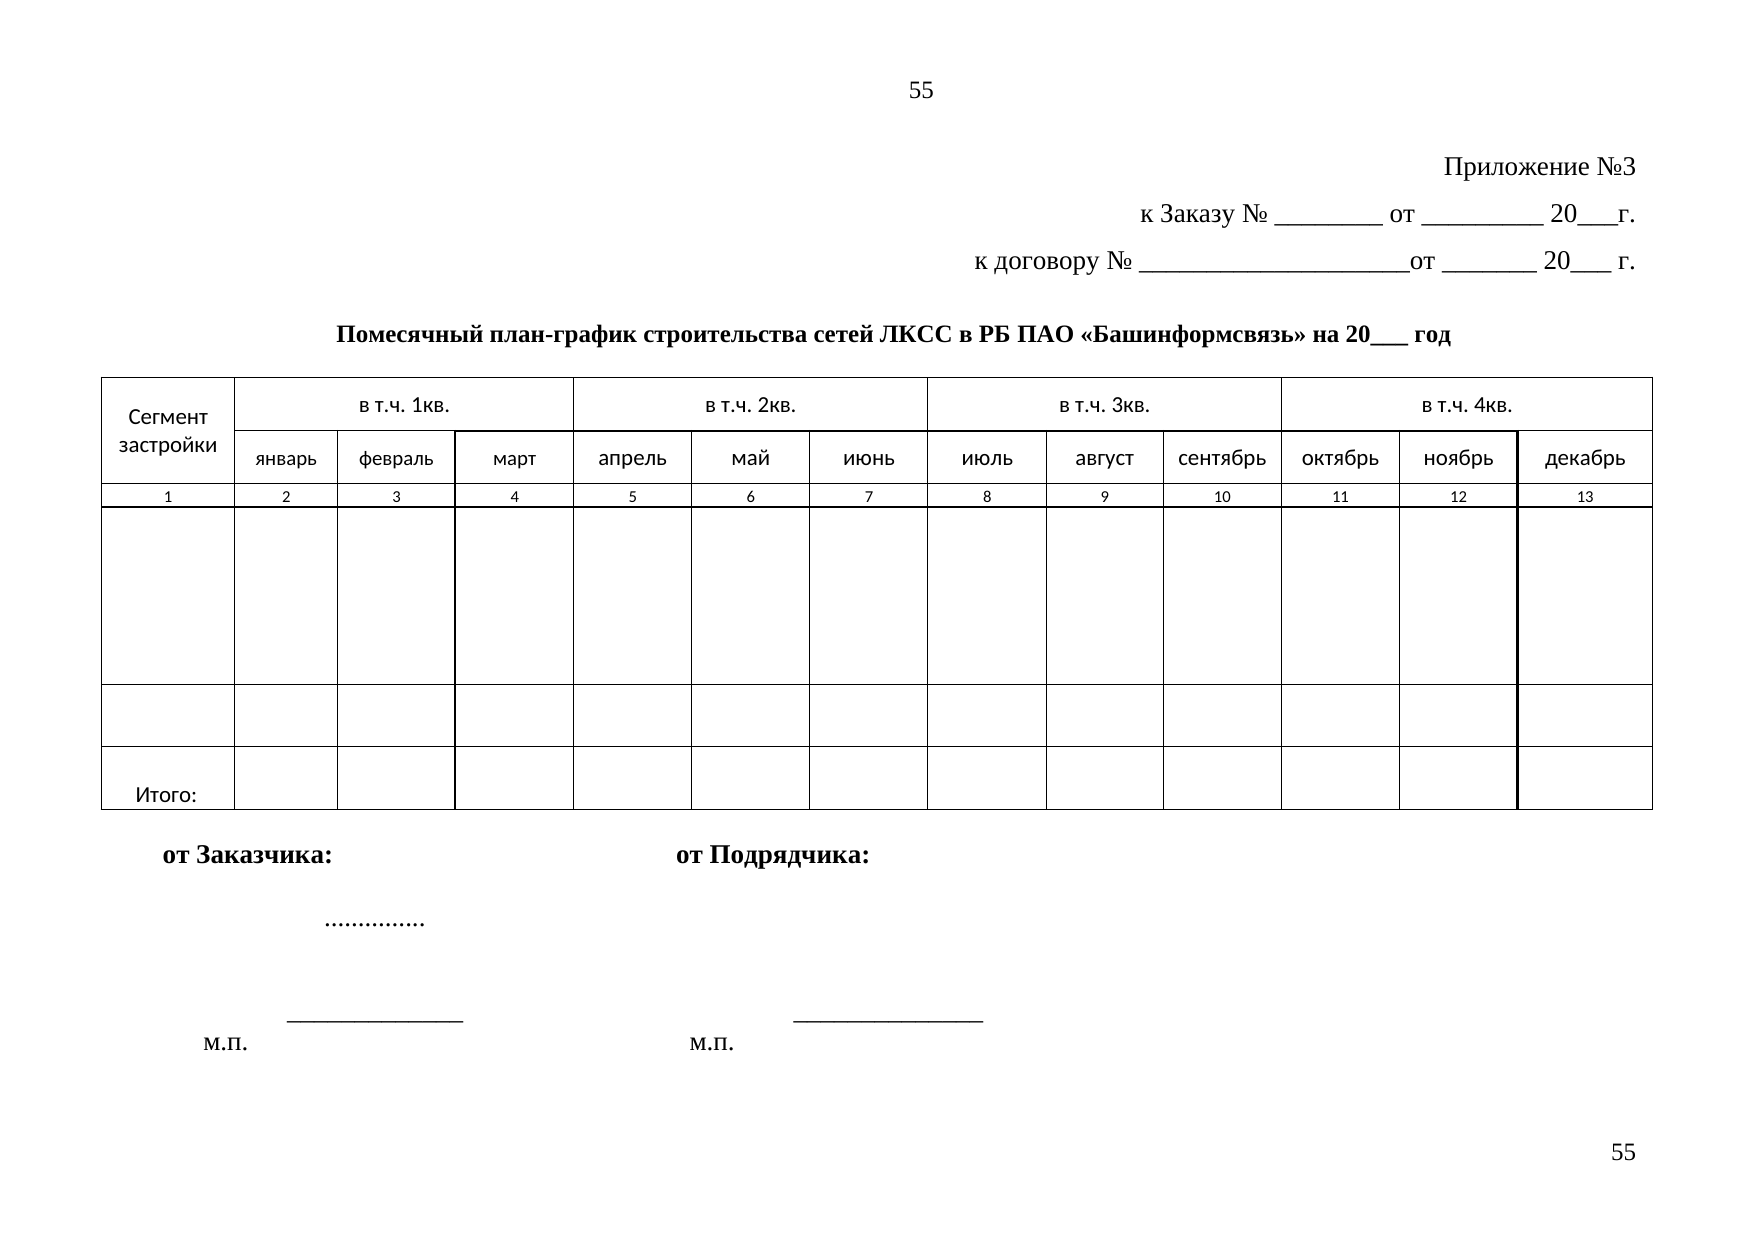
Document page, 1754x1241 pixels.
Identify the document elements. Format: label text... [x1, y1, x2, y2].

table_cell апрель [574, 432, 691, 483]
table_cell август [1047, 432, 1163, 483]
table_cell 12 [1400, 484, 1516, 506]
table_cell [235, 508, 337, 683]
table_cell февраль [338, 431, 454, 483]
table_cell [338, 685, 454, 746]
text к Заказу № ________ от _________ 20___г. [118, 197, 1636, 228]
table_cell 1 [102, 484, 234, 506]
table_cell [692, 685, 809, 746]
table_cell [574, 685, 691, 746]
table_cell [1400, 747, 1516, 808]
table_cell [1519, 685, 1652, 746]
table_cell [1164, 685, 1281, 746]
table_header от Заказчика: [118, 838, 631, 869]
table_header в т.ч. 1кв. [235, 378, 573, 430]
table_cell [810, 685, 927, 746]
table_cell [456, 508, 573, 683]
table_cell [1047, 508, 1163, 683]
table_cell [1519, 747, 1652, 808]
table_cell [1047, 747, 1163, 808]
table_cell [574, 747, 691, 808]
table_cell [692, 508, 809, 683]
table_cell октябрь [1282, 432, 1399, 483]
table_cell 10 [1164, 484, 1281, 506]
table_cell [1282, 508, 1399, 683]
text Приложение №3 [118, 150, 1636, 182]
table_cell [338, 747, 454, 808]
table_cell сентябрь [1164, 432, 1281, 483]
text к договору № ____________________от _______ 20___ г. [118, 244, 1636, 275]
table_cell [1282, 685, 1399, 746]
table_header в т.ч. 4кв. [1282, 378, 1652, 430]
table_cell июль [928, 432, 1046, 483]
table_cell [1282, 747, 1399, 808]
table_cell январь [235, 431, 337, 483]
table_cell июнь [810, 432, 927, 483]
table_header Сегмент застройки [102, 378, 234, 483]
table_header от Подрядчика: [631, 838, 1144, 869]
table_cell [928, 508, 1046, 683]
table_cell [1519, 508, 1652, 683]
table_cell [1164, 747, 1281, 808]
table_cell [928, 747, 1046, 808]
table_cell ............... _____________ м.п. [118, 870, 631, 1056]
table_cell [692, 747, 809, 808]
table_cell ______________ м.п. [631, 870, 1144, 1056]
table_cell [456, 747, 573, 808]
table_cell [235, 747, 337, 808]
table_cell 2 [235, 484, 337, 506]
table_cell [338, 508, 454, 683]
table_cell май [692, 432, 809, 483]
table_cell 13 [1519, 484, 1652, 506]
text Помесячный план-график строительства сетей ЛКСС в РБ ПАО «Башинформсвязь» на 20___ год [151, 319, 1636, 348]
table_cell [102, 685, 234, 746]
table_cell 6 [692, 484, 809, 506]
table_cell 8 [928, 484, 1046, 506]
table_cell [574, 508, 691, 683]
table_cell март [456, 432, 573, 483]
table_cell [235, 685, 337, 746]
table_cell [456, 685, 573, 746]
table_header в т.ч. 3кв. [928, 378, 1281, 430]
table_cell 9 [1047, 484, 1163, 506]
table_cell [1400, 508, 1516, 683]
table_header в т.ч. 2кв. [574, 378, 927, 430]
table_cell [1164, 508, 1281, 683]
table_cell Итого: [102, 747, 234, 808]
table_cell 4 [456, 484, 573, 506]
table_cell декабрь [1519, 431, 1652, 483]
table_cell ноябрь [1400, 432, 1516, 483]
table_cell [102, 508, 234, 683]
table_cell [810, 508, 927, 683]
table_cell [1047, 685, 1163, 746]
table_cell [810, 747, 927, 808]
table_cell [928, 685, 1046, 746]
table_cell [1400, 685, 1516, 746]
table_cell 5 [574, 484, 691, 506]
table_cell 7 [810, 484, 927, 506]
table_cell 3 [338, 484, 454, 506]
table_cell 11 [1282, 484, 1399, 506]
